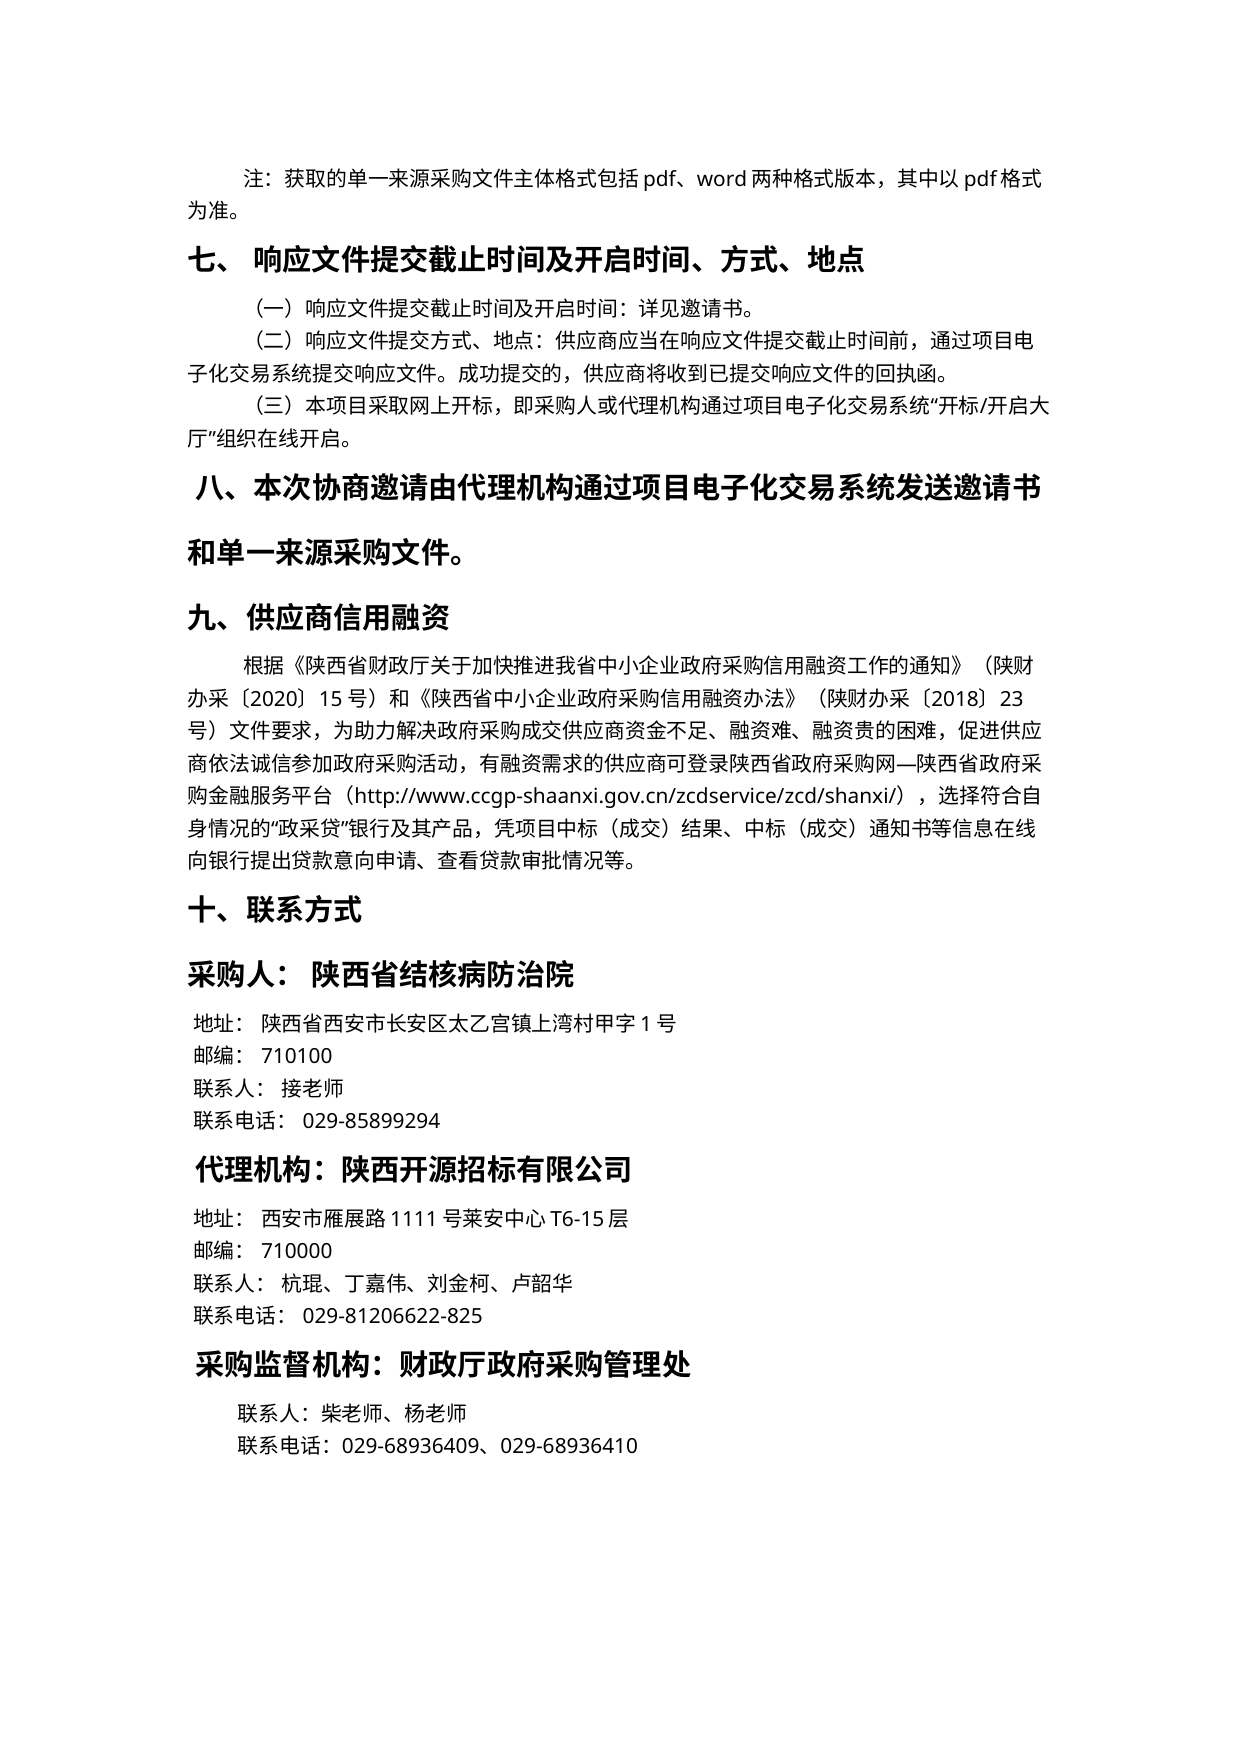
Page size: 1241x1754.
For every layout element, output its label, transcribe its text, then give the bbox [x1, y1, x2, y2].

text 八、本次协商邀请由代理机构通过项目电子化交易系统发送邀请书和单一来源采购文件。 [187, 454, 1053, 584]
text 联系人： 接老师 [187, 1072, 1053, 1104]
text 地址： 陕西省西安市长安区太乙宫镇上湾村甲字1号 [187, 1007, 1053, 1039]
text 邮编： 710100 [187, 1039, 1053, 1072]
text 联系电话：029-68936409、029-68936410 [187, 1429, 1053, 1462]
text 十、联系方式 [187, 877, 1053, 942]
text 采购人： 陕西省结核病防治院 [187, 942, 1053, 1007]
text （二）响应文件提交方式、地点：供应商应当在响应文件提交截止时间前，通过项目电子化交易系统提交响应文件。成功提交的，供应商将收到已提交响应文件的回执函。 [187, 324, 1053, 389]
text （一）响应文件提交截止时间及开启时间：详见邀请书。 [187, 292, 1053, 324]
text 联系人： 杭琨、丁嘉伟、刘金柯、卢韶华 [187, 1267, 1053, 1299]
text （三）本项目采取网上开标，即采购人或代理机构通过项目电子化交易系统“开标/开启大厅”组织在线开启。 [187, 389, 1053, 454]
text 联系电话： 029-85899294 [187, 1104, 1053, 1137]
text 注：获取的单一来源采购文件主体格式包括pdf、word两种格式版本，其中以pdf格式为准。 [187, 162, 1053, 227]
text 联系人：柴老师、杨老师 [187, 1397, 1053, 1429]
text 代理机构：陕西开源招标有限公司 [187, 1137, 1053, 1202]
text 采购监督机构：财政厅政府采购管理处 [187, 1332, 1053, 1397]
text 九、供应商信用融资 [187, 584, 1053, 649]
text 七、 响应文件提交截止时间及开启时间、方式、地点 [187, 227, 1053, 292]
text 根据《陕西省财政厅关于加快推进我省中小企业政府采购信用融资工作的通知》（陕财办采〔2020〕15 号）和《陕西省中小企业政府采购信用融资办法》（陕财办采〔2018〕23 号）文件要求，为助力解决政府采购成交供应商资金不足、融资难、融资贵的困难，促进供应商依法诚信参加政府采购活动，有融资需求的供应商可登录陕西省政府采购网—陕西省政府采购金融服务平台（http://www.ccgp-shaanxi.gov.cn/zcdservice/zcd/shanxi/），选择符合自身情况的“政采贷”银行及其产品，凭项目中标（成交）结果、中标（成交）通知书等信息在线向银行提出贷款意向申请、查看贷款审批情况等。 [187, 649, 1053, 877]
text 地址： 西安市雁展路1111号莱安中心T6-15层 [187, 1202, 1053, 1234]
text 邮编： 710000 [187, 1234, 1053, 1267]
text 联系电话： 029-81206622-825 [187, 1299, 1053, 1332]
